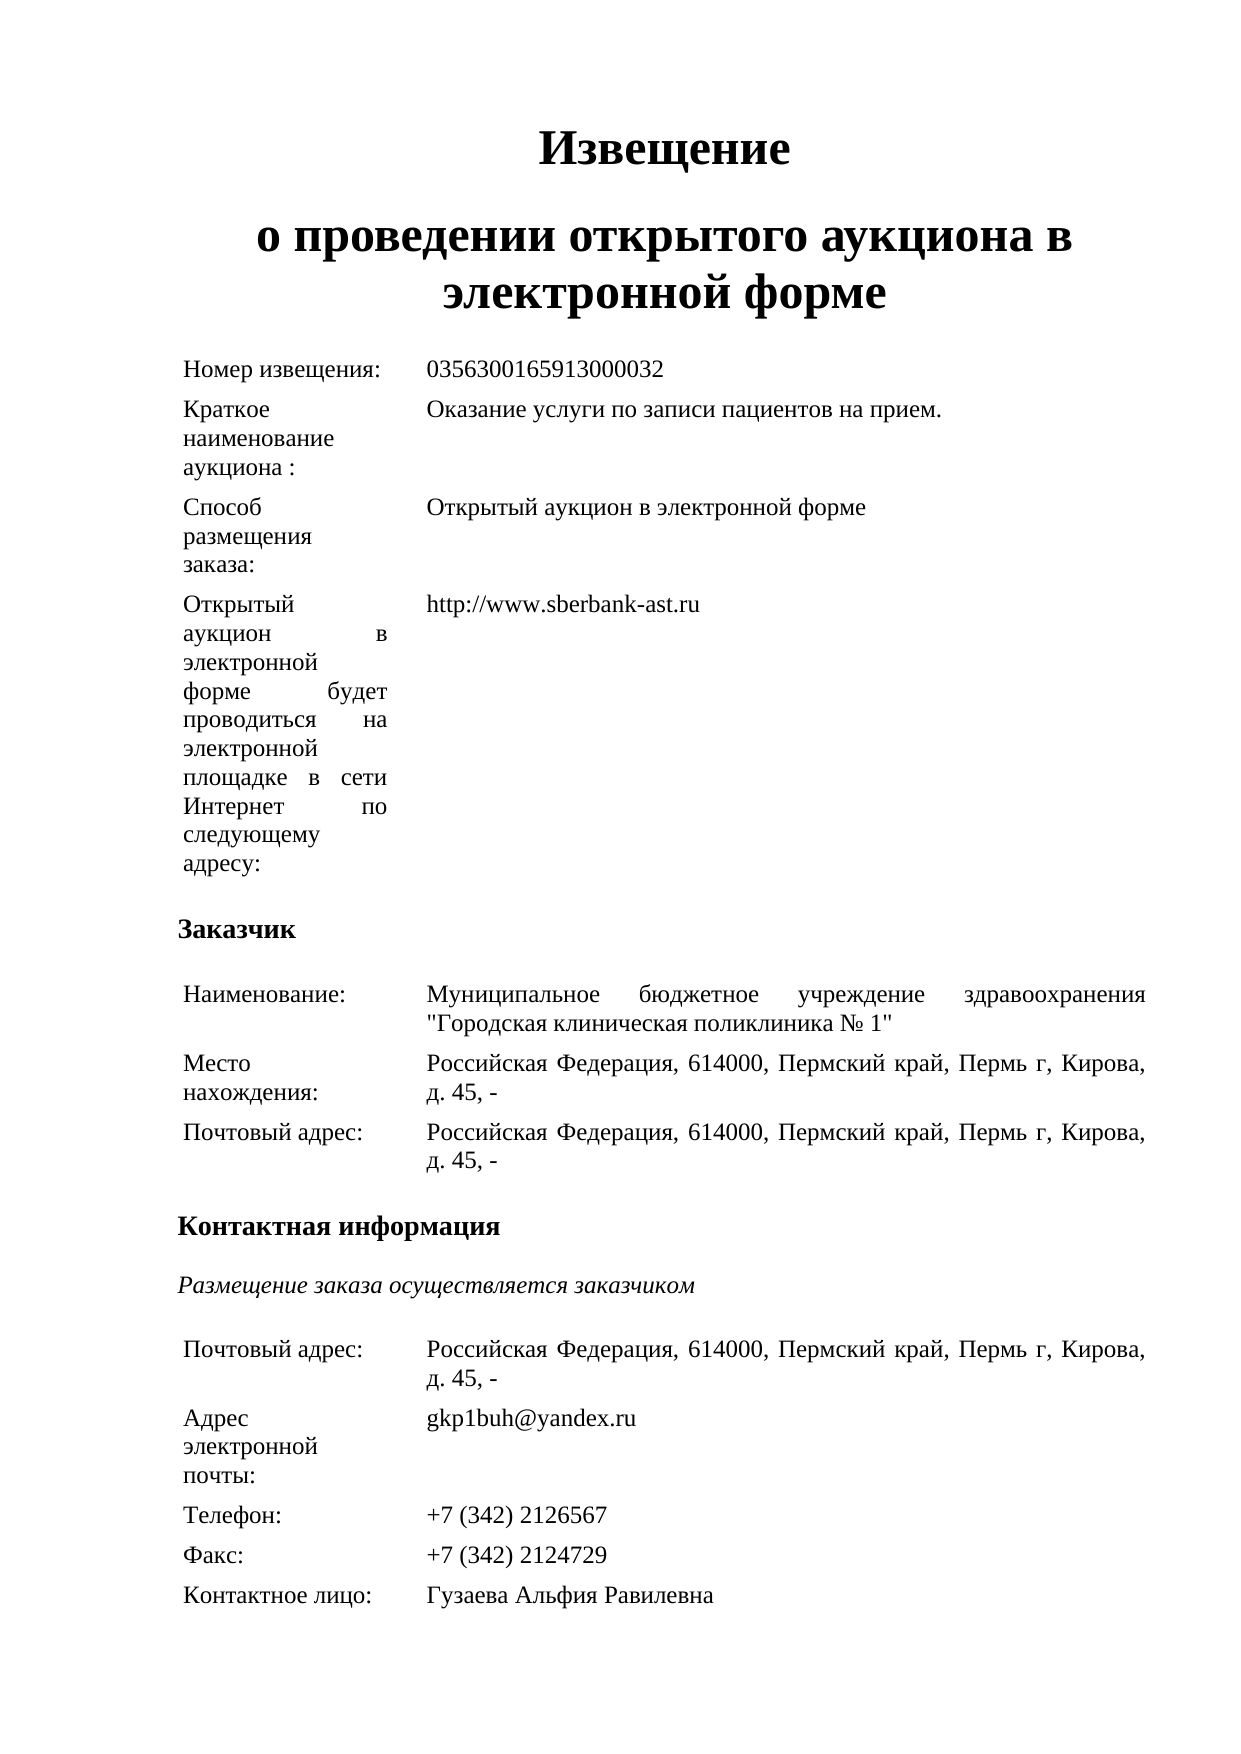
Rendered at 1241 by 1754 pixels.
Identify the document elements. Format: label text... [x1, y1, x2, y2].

table_cell Оказание услуги по записи пациентов на прием. [421, 389, 1152, 486]
table_cell gkp1buh@yandex.ru [421, 1397, 1152, 1494]
table_cell Телефон: [177, 1495, 421, 1534]
text Контактная информация [177, 1209, 1152, 1241]
table_cell Гузаева Альфия Равилевна [421, 1575, 1152, 1614]
text Размещение заказа осуществляется заказчиком [177, 1270, 1152, 1299]
table_header Российская Федерация, 614000, Пермский край, Пермь г, Кирова, д. 45, - [421, 1328, 1152, 1397]
table_cell Адрес электронной почты: [177, 1397, 421, 1494]
table_cell Российская Федерация, 614000, Пермский край, Пермь г, Кирова, д. 45, - [421, 1111, 1152, 1180]
table_cell Контактное лицо: [177, 1575, 421, 1614]
text Извещение [177, 118, 1152, 176]
table_header 0356300165913000032 [421, 349, 1152, 389]
text о проведении открытого аукциона в электронной форме [177, 205, 1152, 320]
table_cell Российская Федерация, 614000, Пермский край, Пермь г, Кирова, д. 45, - [421, 1042, 1152, 1111]
table_header Почтовый адрес: [177, 1328, 421, 1397]
text Заказчик [177, 912, 1152, 944]
table_cell Открытый аукцион в электронной форме [421, 486, 1152, 584]
table_header Муниципальное бюджетное учреждение здравоохранения "Городская клиническая поликлиника № 1" [421, 974, 1152, 1042]
table_header Номер извещения: [177, 349, 421, 389]
table_cell Краткое наименование аукциона : [177, 389, 421, 486]
table_cell +7 (342) 2126567 [421, 1495, 1152, 1534]
table_header Наименование: [177, 974, 421, 1042]
table_cell Почтовый адрес: [177, 1111, 421, 1180]
table_cell Факс: [177, 1535, 421, 1574]
table_cell Способ размещения заказа: [177, 486, 421, 584]
table_cell http://www.sberbank-ast.ru [421, 584, 1152, 883]
table_cell Место нахождения: [177, 1042, 421, 1111]
table_cell Открытый аукцион в электронной форме будет проводиться на электронной площадке в сети Интернет по следующему адресу: [177, 584, 421, 883]
table_cell +7 (342) 2124729 [421, 1535, 1152, 1574]
